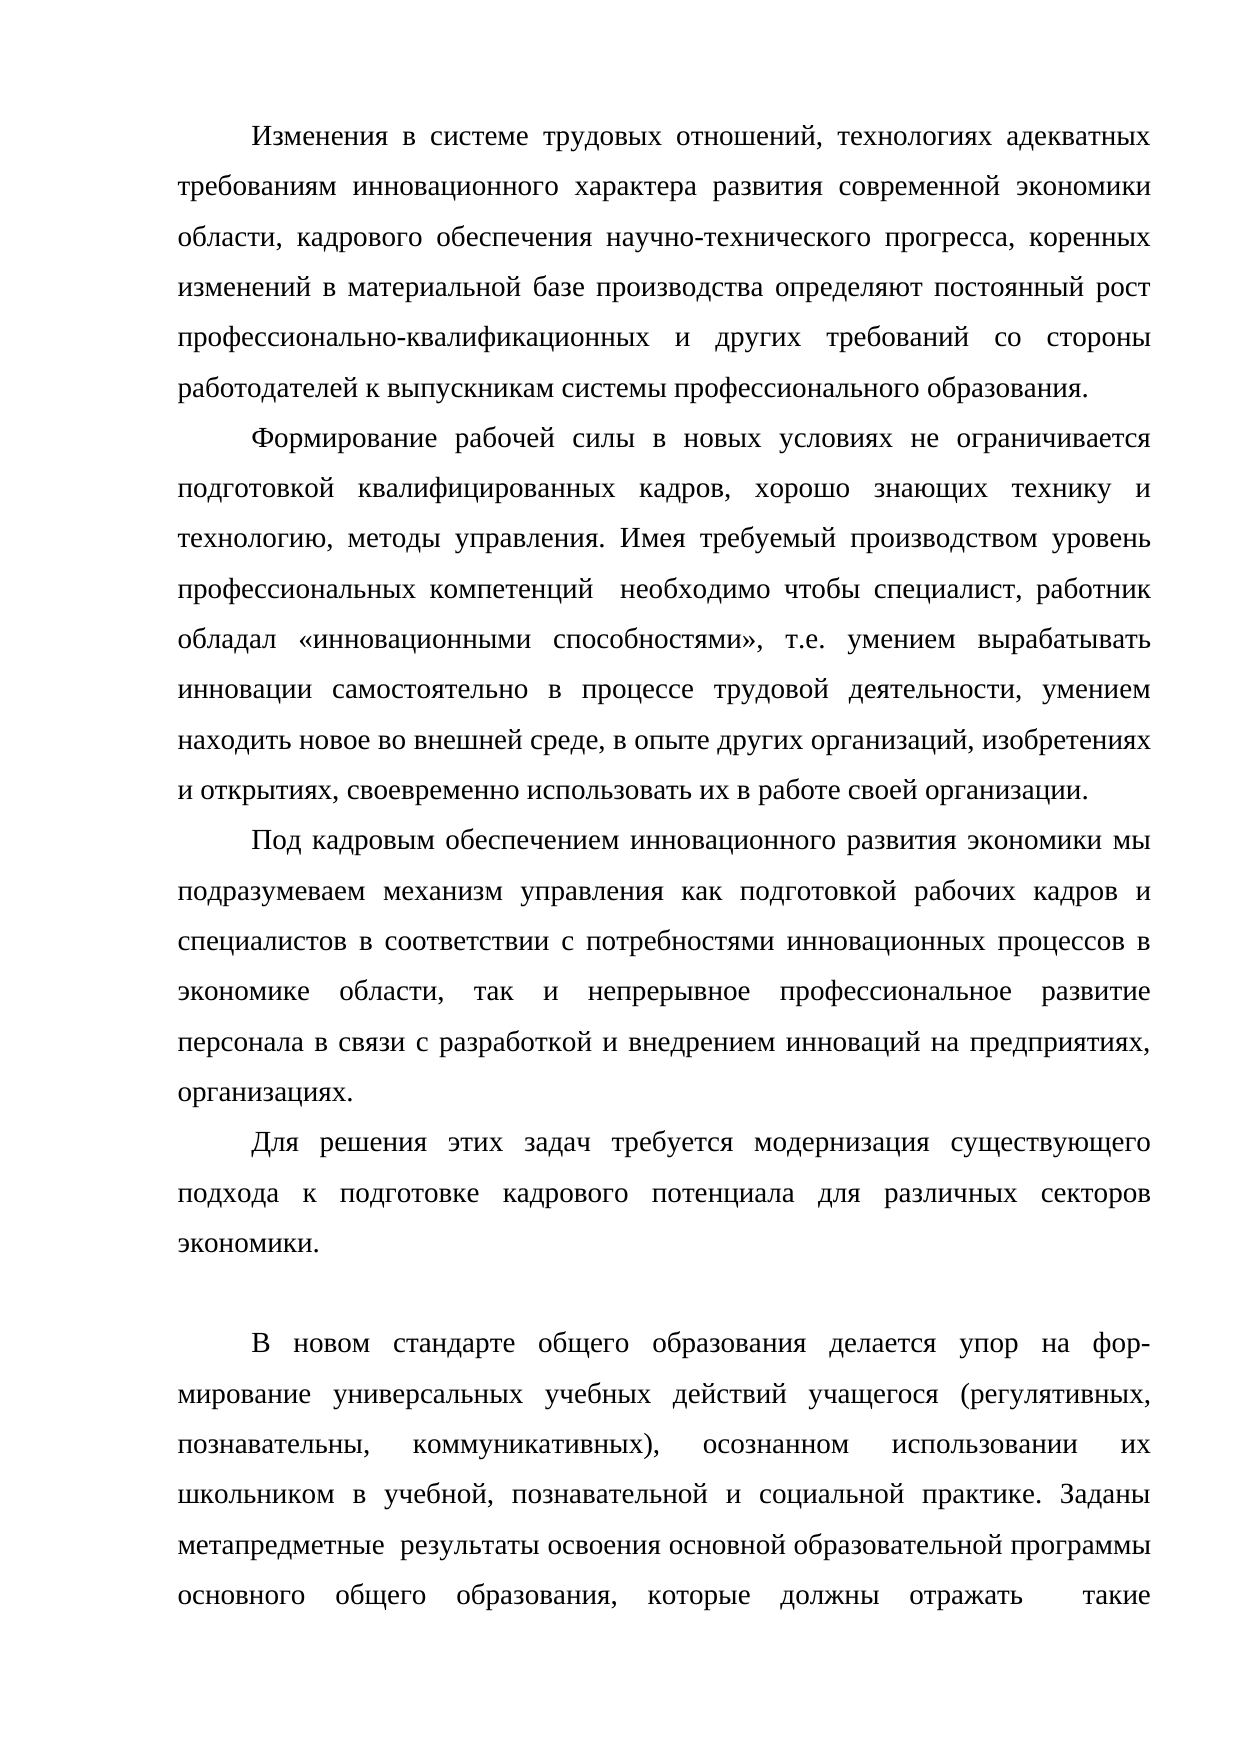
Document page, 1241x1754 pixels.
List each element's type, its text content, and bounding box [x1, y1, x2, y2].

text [177, 1326, 1152, 1611]
text Формирование рабочей силы в новых условиях не ограничивается подготовкой квалифицированных кадров, хорошо знающих технику и технологию, методы управления. Имея требуемый производством уровень профессиональных компетенций необходимо чтобы специалист, работник обладал «инновационными способностями», т.е. умением вырабатывать инновации самостоятельно в процессе трудовой деятельности, умением находить новое во внешней среде, в опыте других организаций, изобретениях и открытиях, своевременно использовать их в работе своей организации. [177, 420, 1152, 806]
text Под кадровым обеспечением инновационного развития экономики мы подразумеваем механизм управления как подготовкой рабочих кадров и специалистов в соответствии с потребностями инновационных процессов в экономике области, так и непрерывное профессиональное развитие персонала в связи с разработкой и внедрением инноваций на предприятиях, организациях. [177, 822, 1152, 1108]
text Изменения в системе трудовых отношений, технологиях адекватных требованиям инновационного характера развития современной экономики области, кадрового обеспечения научно-технического прогресса, коренных изменений в материальной базе производства определяют постоянный рост профессионально-квалификационных и других требований со стороны работодателей к выпускникам системы профессионального образования. [177, 118, 1152, 403]
text Для решения этих задач требуется модернизация существующего подхода к подготовке кадрового потенциала для различных секторов экономики. [177, 1124, 1152, 1258]
